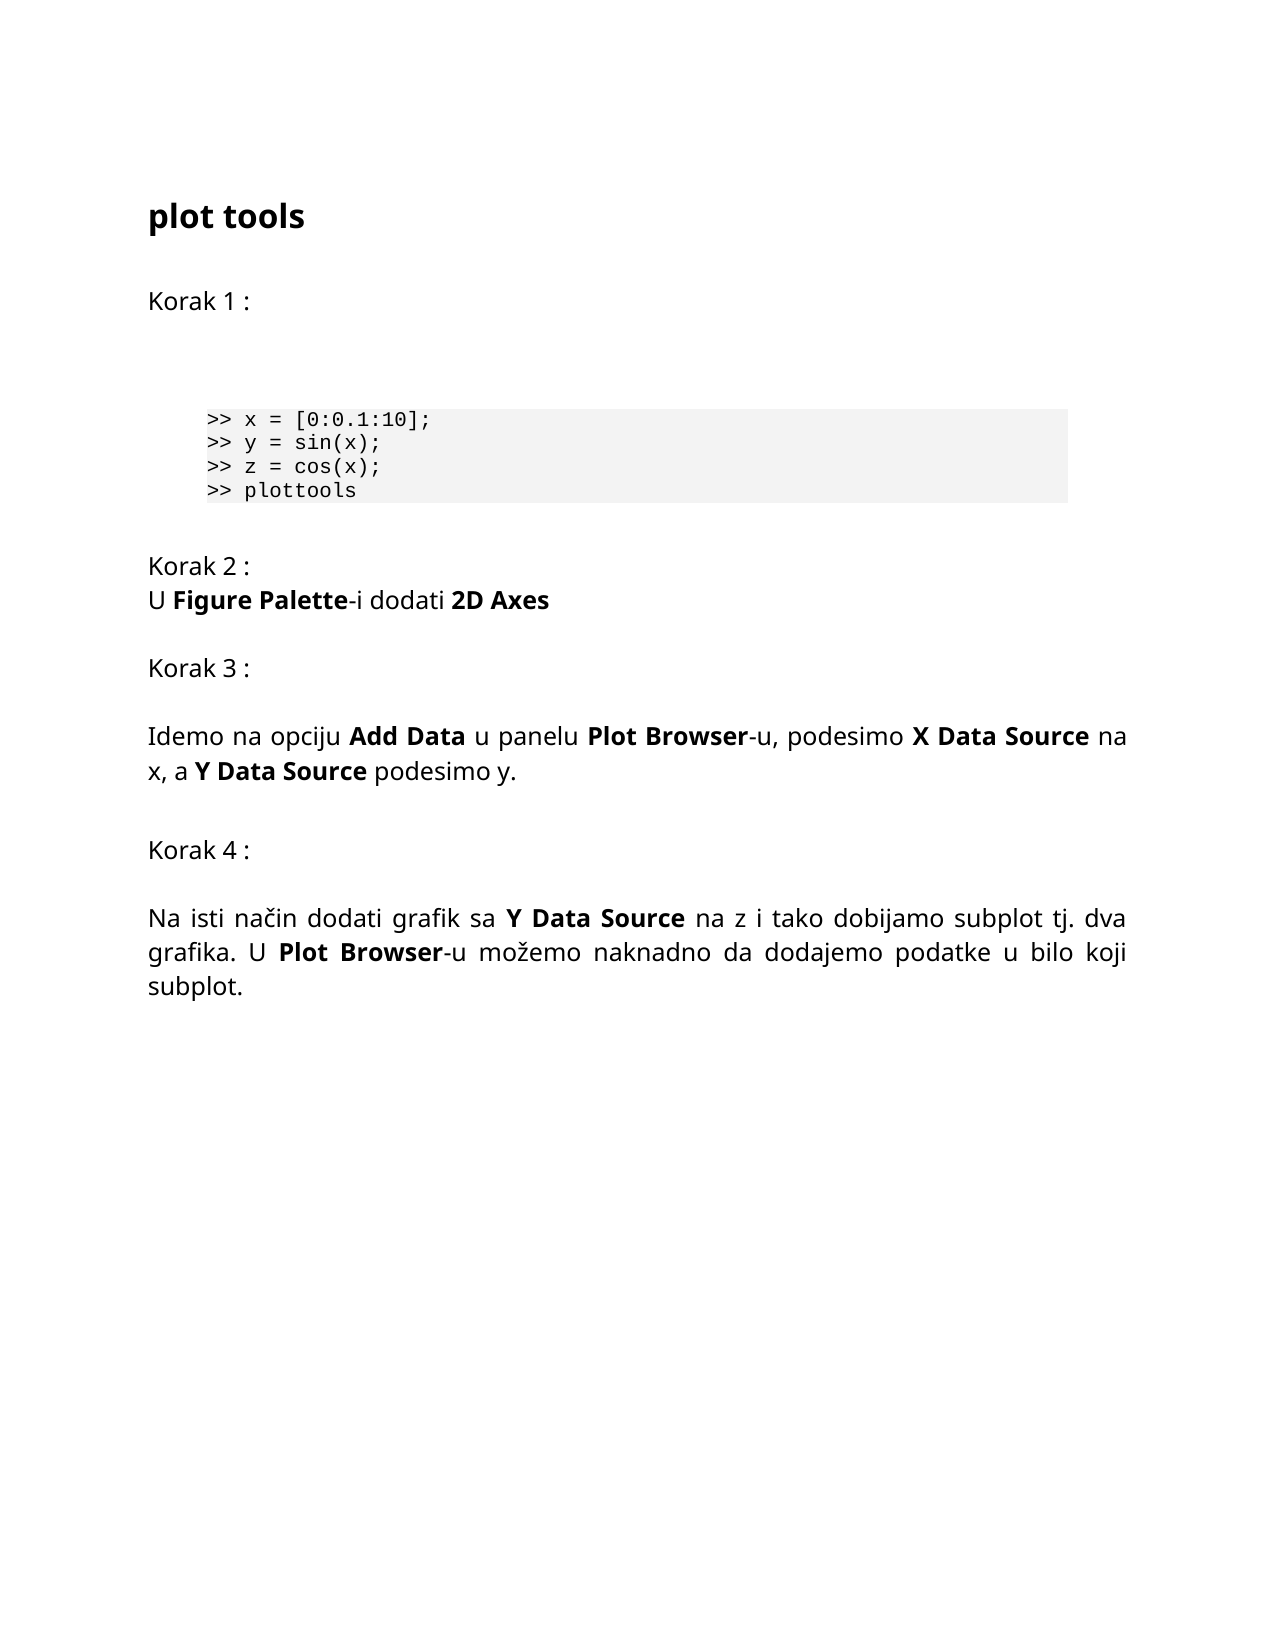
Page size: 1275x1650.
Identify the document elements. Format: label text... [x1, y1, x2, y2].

text Idemo na opciju Add Data u panelu Plot Browser-u, podesimo X Data Source na x, a Y Data Source podesimo y. [148, 719, 1127, 787]
text U Figure Palette-i dodati 2D Axes [148, 583, 1127, 617]
text Korak 3 : [148, 651, 1127, 685]
text Korak 4 : [148, 833, 1127, 867]
text >> z = cos(x); [207, 456, 1068, 480]
text plot tools [148, 193, 1127, 238]
text >> x = [0:0.1:10]; [207, 409, 1068, 432]
text Na isti način dodati grafik sa Y Data Source na z i tako dobijamo subplot tj. dva grafika. U Plot Browser-u možemo naknadno da dodajemo podatke u bilo koji subplot. [148, 901, 1127, 1003]
text >> plottools [207, 480, 1068, 503]
text Korak 1 : [148, 284, 1127, 318]
text >> y = sin(x); [207, 432, 1068, 456]
text Korak 2 : [148, 549, 1127, 583]
